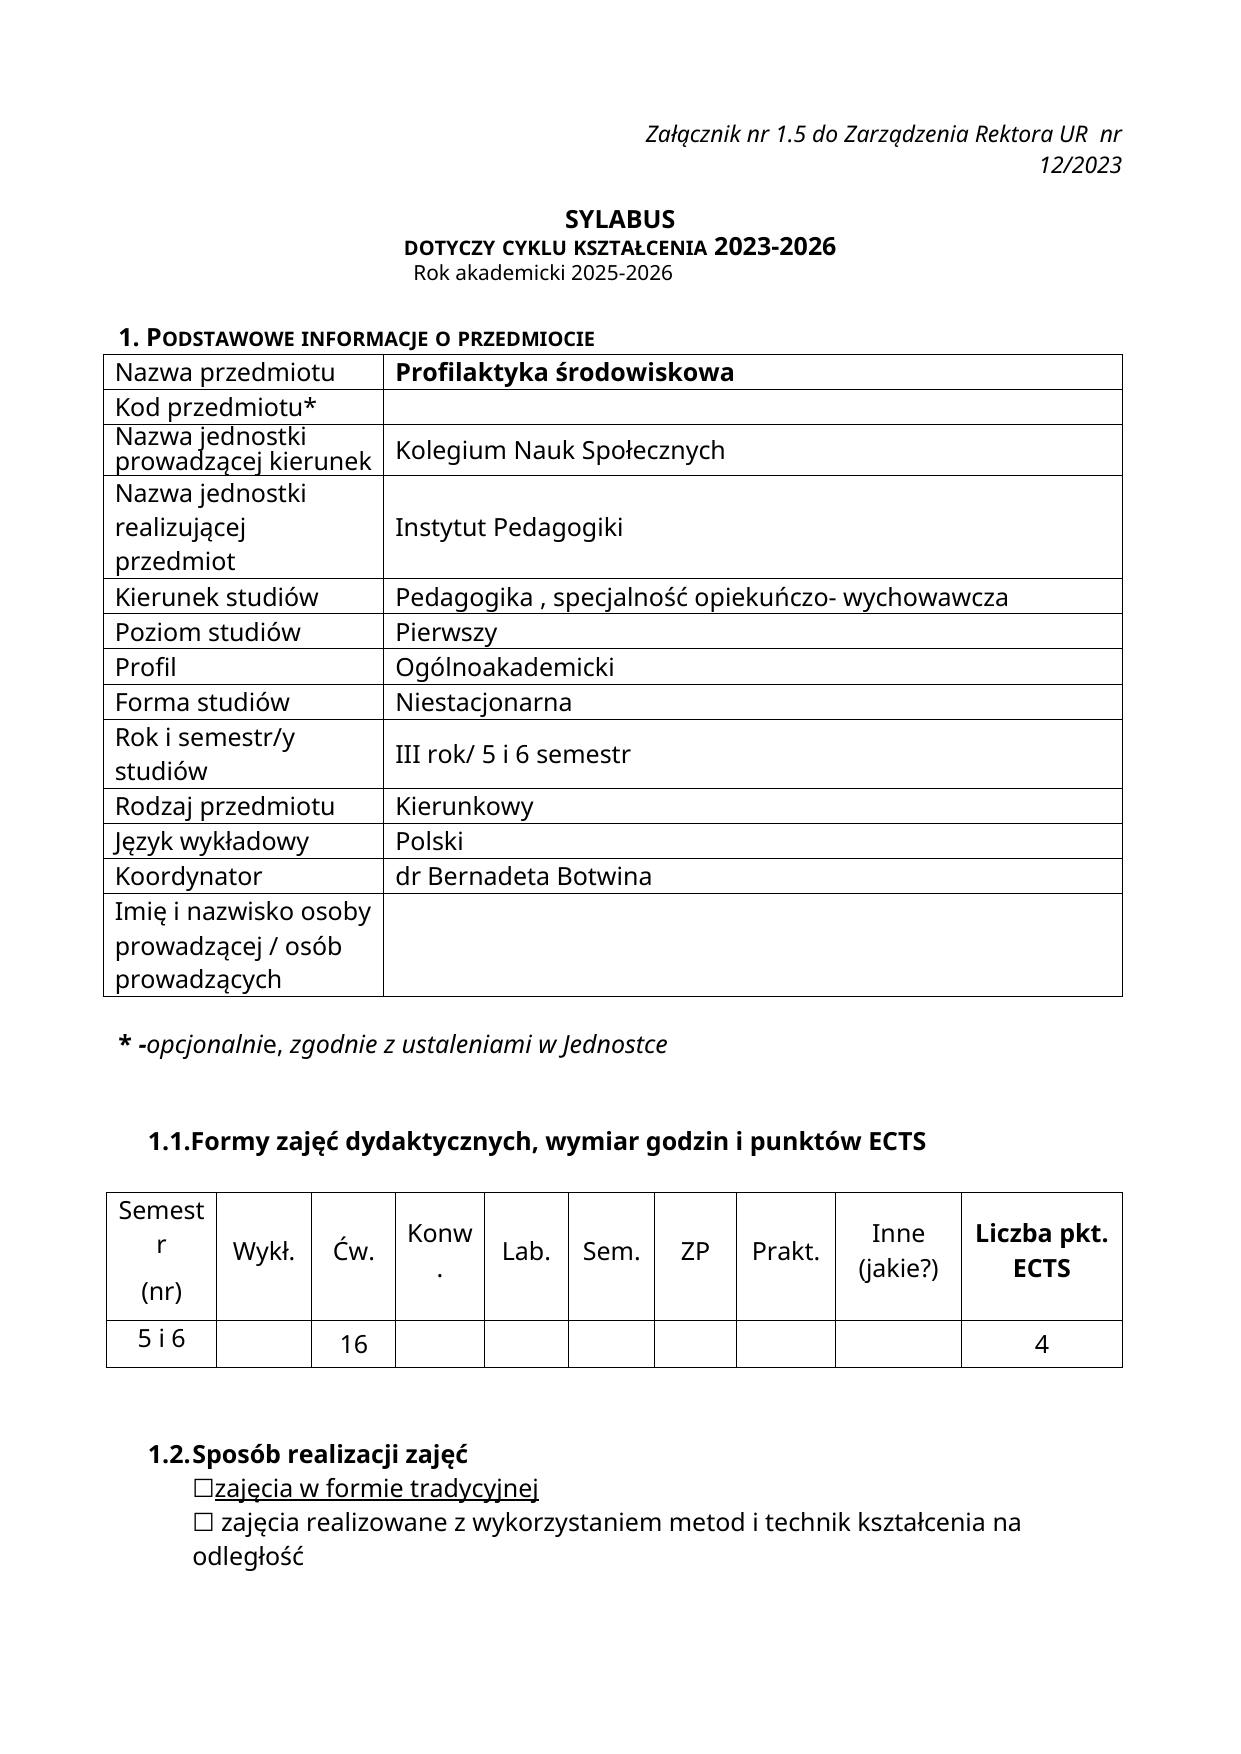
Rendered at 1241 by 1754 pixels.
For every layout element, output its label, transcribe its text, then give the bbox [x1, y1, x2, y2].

text Załącznik nr 1.5 do Zarządzenia Rektora UR nr 12/2023 [118, 118, 1122, 181]
text ☐ zajęcia realizowane z wykorzystaniem metod i technik kształcenia na odległość [192, 1504, 1122, 1573]
table_cell 4 [962, 1321, 1122, 1367]
table_cell [384, 894, 1122, 996]
table_cell III rok/ 5 i 6 semestr [384, 720, 1122, 788]
text 1.2. Sposób realizacji zajęć [148, 1436, 1122, 1471]
table_cell Kierunkowy [384, 789, 1122, 823]
table_cell [655, 1321, 736, 1367]
table_cell [384, 390, 1122, 424]
table_cell Niestacjonarna [384, 685, 1122, 718]
table_header Wykł. [217, 1193, 311, 1320]
table_cell Imię i nazwisko osoby prowadzącej / osób prowadzących [104, 894, 383, 996]
table_header Liczba pkt. ECTS [962, 1193, 1122, 1320]
table_cell Nazwa jednostki prowadzącej kierunek [104, 425, 383, 475]
text ☐zajęcia w formie tradycyjnej [192, 1471, 1122, 1504]
table_cell 16 [312, 1321, 395, 1367]
table_cell [737, 1321, 835, 1367]
table_cell [485, 1321, 568, 1367]
table_header Lab. [485, 1193, 568, 1320]
table_cell dr Bernadeta Botwina [384, 859, 1122, 893]
table_header Prakt. [737, 1193, 835, 1320]
table_header ZP [655, 1193, 736, 1320]
table_cell Polski [384, 824, 1122, 858]
text 1. Podstawowe informacje o przedmiocie [118, 319, 1122, 354]
table_cell Pedagogika , specjalność opiekuńczo- wychowawcza [384, 579, 1122, 613]
table_cell [569, 1321, 654, 1367]
text SYLABUS [118, 201, 1122, 236]
text 1.1.Formy zajęć dydaktycznych, wymiar godzin i punktów ECTS [148, 1124, 1122, 1158]
table_cell [396, 1321, 484, 1367]
table_header Profilaktyka środowiskowa [384, 355, 1122, 389]
table_cell Język wykładowy [104, 824, 383, 858]
table_cell [836, 1321, 961, 1367]
table_cell Kod przedmiotu* [104, 390, 383, 424]
table_cell Koordynator [104, 859, 383, 893]
table_cell Kolegium Nauk Społecznych [384, 425, 1122, 475]
table_cell 5 i 6 [107, 1321, 216, 1367]
table_header Sem. [569, 1193, 654, 1320]
table_cell Instytut Pedagogiki [384, 476, 1122, 578]
table_cell Kierunek studiów [104, 579, 383, 613]
table_header Nazwa przedmiotu [104, 355, 383, 389]
table_cell Rodzaj przedmiotu [104, 789, 383, 823]
table_header Ćw. [312, 1193, 395, 1320]
table_cell Rok i semestr/y studiów [104, 720, 383, 788]
table_cell Pierwszy [384, 614, 1122, 648]
table_header Inne (jakie?) [836, 1193, 961, 1320]
table_cell Ogólnoakademicki [384, 649, 1122, 683]
text * -opcjonalnie, zgodnie z ustaleniami w Jednostce [118, 1026, 1122, 1061]
table_header Konw. [396, 1193, 484, 1320]
text Rok akademicki 2025-2026 [118, 261, 1122, 286]
table_header Semestr (nr) [107, 1193, 216, 1320]
table_cell Nazwa jednostki realizującej przedmiot [104, 476, 383, 578]
table_cell Profil [104, 649, 383, 683]
text dotyczy cyklu kształcenia 2023-2026 [118, 236, 1122, 261]
table_cell [217, 1321, 311, 1367]
table_cell Poziom studiów [104, 614, 383, 648]
table_cell Forma studiów [104, 685, 383, 718]
